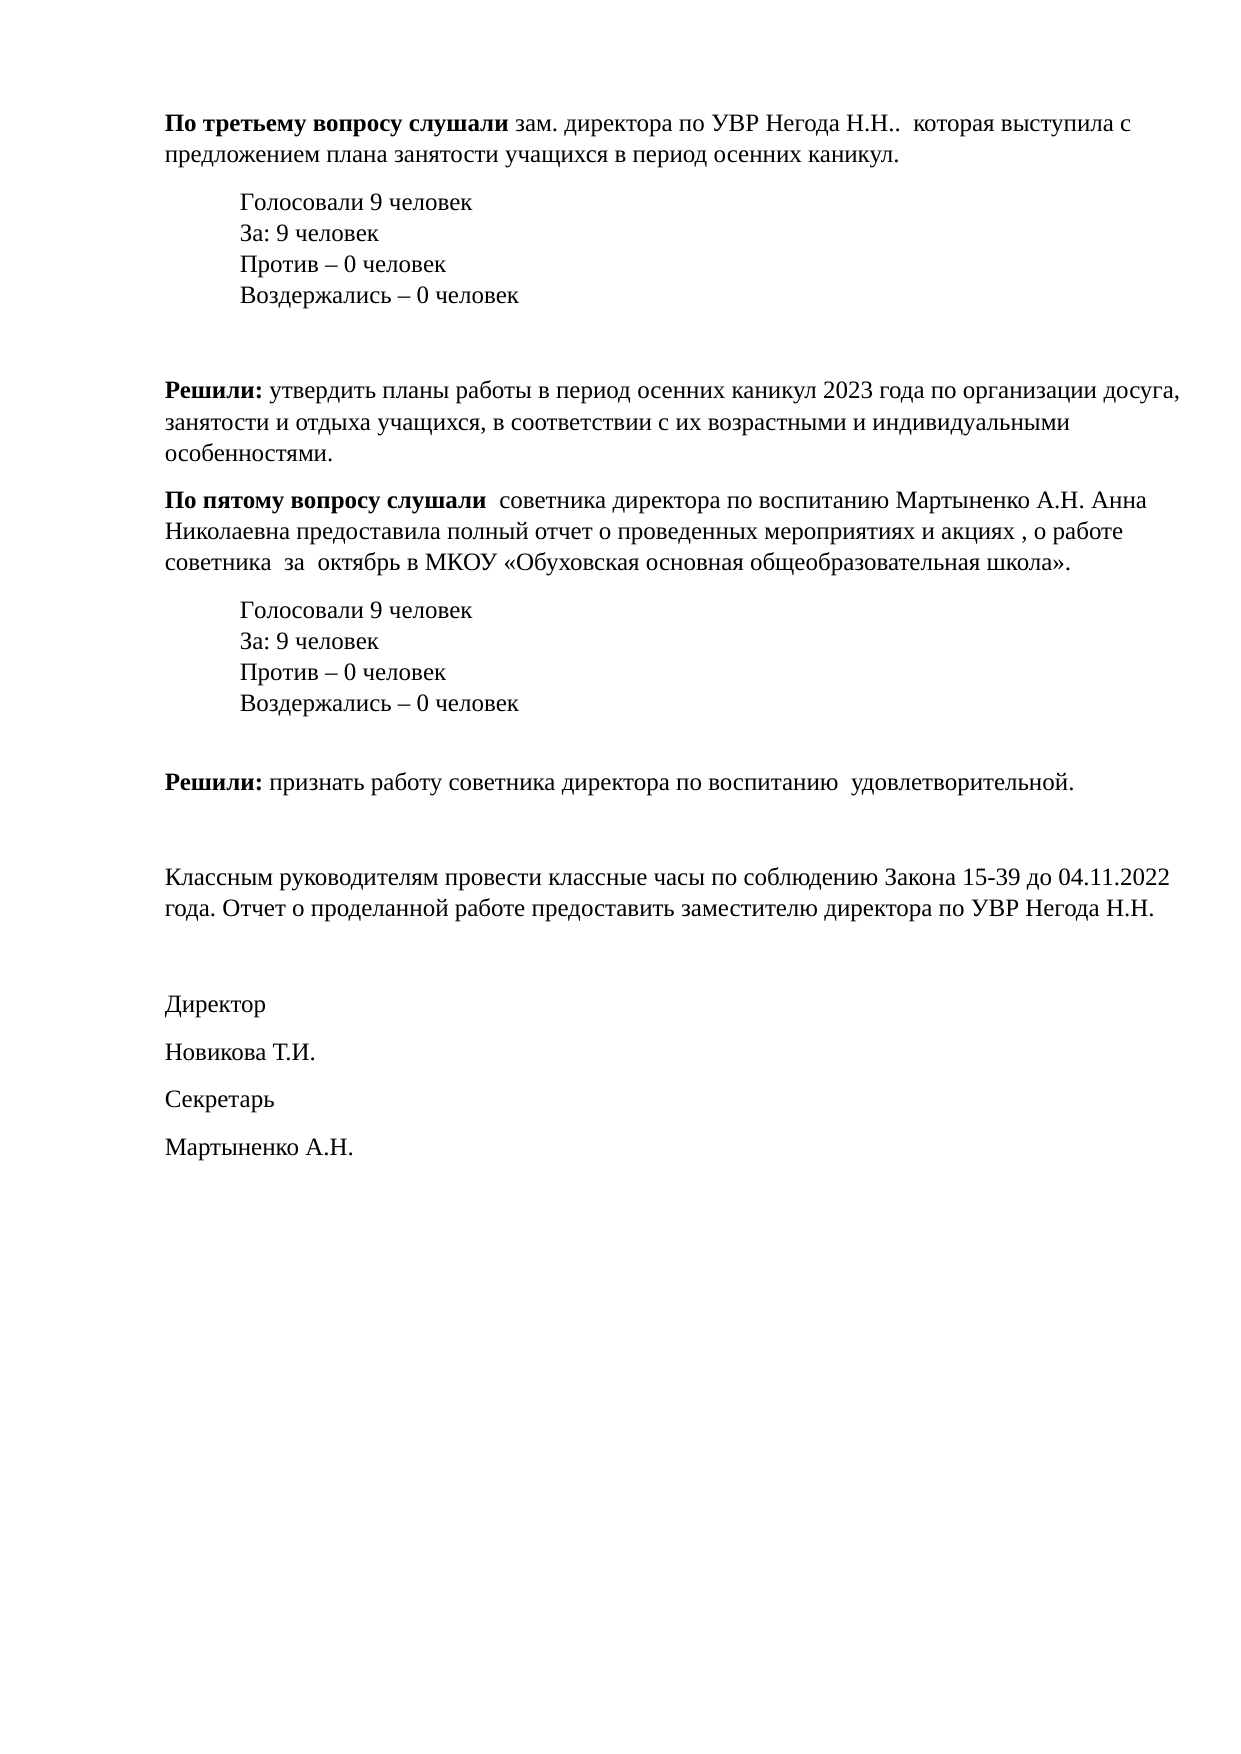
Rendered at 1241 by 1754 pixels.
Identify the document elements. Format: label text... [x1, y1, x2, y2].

list Против – 0 человек [239, 249, 1207, 278]
text Мартыненко А.Н. [164, 1132, 1207, 1161]
text Новикова Т.И. [164, 1037, 1207, 1065]
text По пятому вопросу слушали советника директора по воспитанию Мартыненко А.Н. Анна Николаевна предоставила полный отчет о проведенных мероприятиях и акциях , о работе советника за октябрь в МКОУ «Обуховская основная общеобразовательная школа». [164, 485, 1207, 576]
list Голосовали 9 человек [239, 187, 1207, 216]
text Классным руководителям провести классные часы по соблюдению Закона 15-39 до 04.11.2022 года. Отчет о проделанной работе предоставить заместителю директора по УВР Негода Н.Н. [164, 862, 1207, 922]
list Против – 0 человек [239, 657, 1207, 686]
text Решили: признать работу советника директора по воспитанию удовлетворительной. [164, 767, 1207, 796]
list Воздержались – 0 человек [239, 280, 1207, 309]
text По третьему вопросу слушали зам. директора по УВР Негода Н.Н.. которая выступила с предложением плана занятости учащихся в период осенних каникул. [164, 108, 1207, 168]
list За: 9 человек [239, 218, 1207, 247]
text Директор [164, 989, 1207, 1018]
list Воздержались – 0 человек [239, 688, 1207, 717]
list За: 9 человек [239, 626, 1207, 655]
text Секретарь [164, 1084, 1207, 1113]
list Голосовали 9 человек [239, 595, 1207, 624]
text Решили: утвердить планы работы в период осенних каникул 2023 года по организации досуга, занятости и отдыха учащихся, в соответствии с их возрастными и индивидуальными особенностями. [164, 376, 1207, 466]
